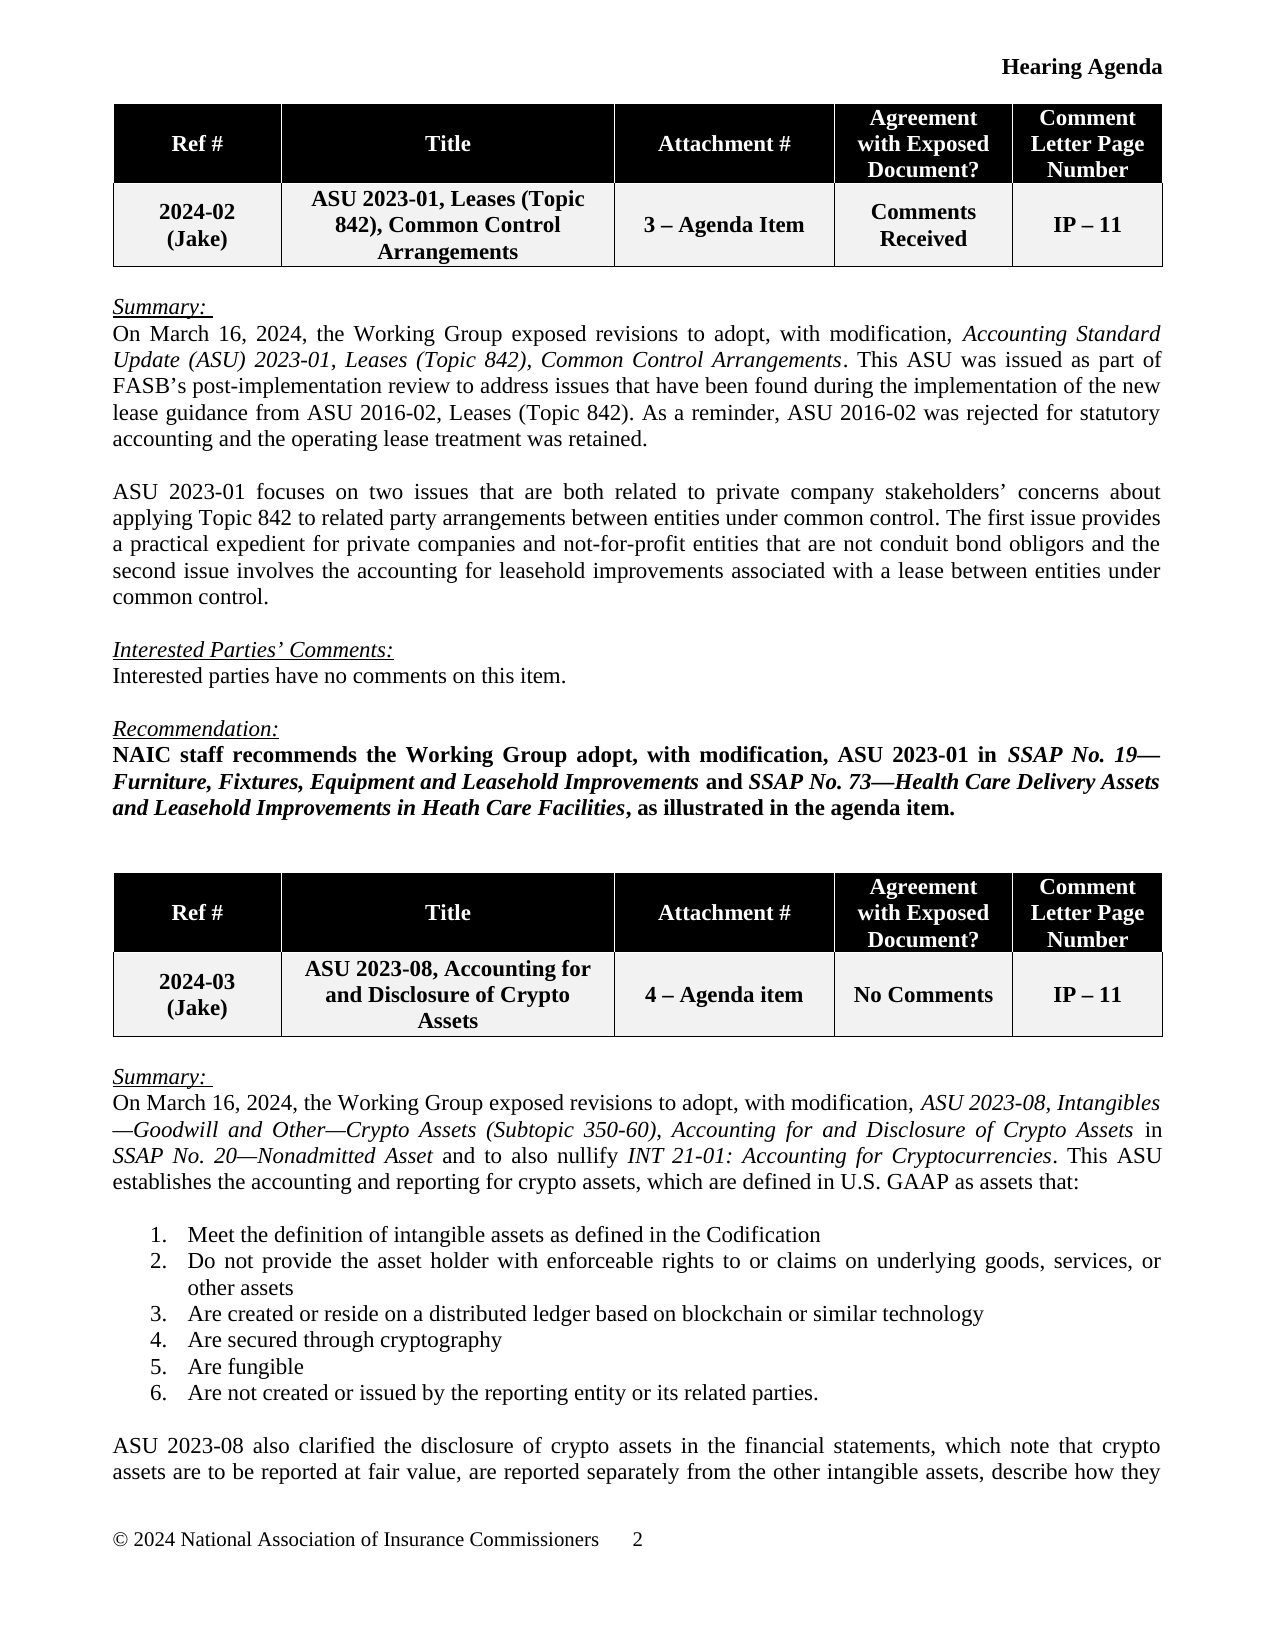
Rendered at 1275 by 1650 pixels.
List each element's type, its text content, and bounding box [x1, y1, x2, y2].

table_header Title [282, 104, 614, 183]
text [112, 1432, 1162, 1484]
table_header Agreement with Exposed Document? [835, 873, 1012, 952]
table_header Agreement with Exposed Document? [835, 104, 1012, 183]
table_cell 3 – Agenda Item [615, 184, 834, 266]
table_header Comment Letter Page Number [1013, 104, 1162, 183]
text Summary: [112, 293, 1162, 320]
table_cell ASU 2023-01, Leases (Topic 842), Common Control Arrangements [282, 184, 614, 266]
table_cell ASU 2023-08, Accounting for and Disclosure of Crypto Assets [282, 953, 614, 1036]
table_cell IP – 11 [1013, 953, 1162, 1036]
table_header Title [282, 873, 614, 952]
table_header Comment Letter Page Number [1013, 873, 1162, 952]
table_cell 2024-03 (Jake) [114, 953, 281, 1036]
text Interested parties have no comments on this item. [112, 662, 1162, 689]
text 1. Meet the definition of intangible assets as defined in the Codification [150, 1221, 1162, 1247]
table_cell Comments Received [835, 184, 1012, 266]
table_header Ref # [114, 873, 281, 952]
text On March 16, 2024, the Working Group exposed revisions to adopt, with modification, Accounting Standard Update (ASU) 2023-01, Leases (Topic 842), Common Control Arrangements. This ASU was issued as part of FASB’s post-implementation review to address issues that have been found during the implementation of the new lease guidance from ASU 2016-02, Leases (Topic 842). As a reminder, ASU 2016-02 was rejected for statutory accounting and the operating lease treatment was retained. [112, 320, 1162, 451]
table_cell 4 – Agenda item [615, 953, 834, 1036]
table_cell 2024-02 (Jake) [114, 184, 281, 266]
text 3. Are created or reside on a distributed ledger based on blockchain or similar technology [150, 1300, 1162, 1326]
table_header Attachment # [615, 104, 834, 183]
text 5. Are fungible [150, 1353, 1162, 1379]
text 4. Are secured through cryptography [150, 1326, 1162, 1353]
text On March 16, 2024, the Working Group exposed revisions to adopt, with modification, ASU 2023-08, Intangibles—Goodwill and Other—Crypto Assets (Subtopic 350-60), Accounting for and Disclosure of Crypto Assets in SSAP No. 20—Nonadmitted Asset and to also nullify INT 21-01: Accounting for Cryptocurrencies. This ASU establishes the accounting and reporting for crypto assets, which are defined in U.S. GAAP as assets that: [112, 1089, 1162, 1195]
text Summary: [112, 1063, 1162, 1089]
table_cell No Comments [835, 953, 1012, 1036]
text Interested Parties’ Comments: [112, 636, 1162, 662]
table_header Ref # [114, 104, 281, 183]
text 6. Are not created or issued by the reporting entity or its related parties. [150, 1379, 1162, 1406]
text ASU 2023-01 focuses on two issues that are both related to private company stakeholders’ concerns about applying Topic 842 to related party arrangements between entities under common control. The first issue provides a practical expedient for private companies and not-for-profit entities that are not conduit bond obligors and the second issue involves the accounting for leasehold improvements associated with a lease between entities under common control. [112, 478, 1162, 609]
text 2. Do not provide the asset holder with enforceable rights to or claims on underlying goods, services, or other assets [150, 1247, 1162, 1300]
list NAIC staff recommends the Working Group adopt, with modification, ASU 2023-01 in SSAP No. 19—Furniture, Fixtures, Equipment and Leasehold Improvements and SSAP No. 73—Health Care Delivery Assets and Leasehold Improvements in Heath Care Facilities, as illustrated in the agenda item. [112, 741, 1162, 820]
table_header Attachment # [615, 873, 834, 952]
list Recommendation: [112, 715, 1162, 741]
table_cell IP – 11 [1013, 184, 1162, 266]
